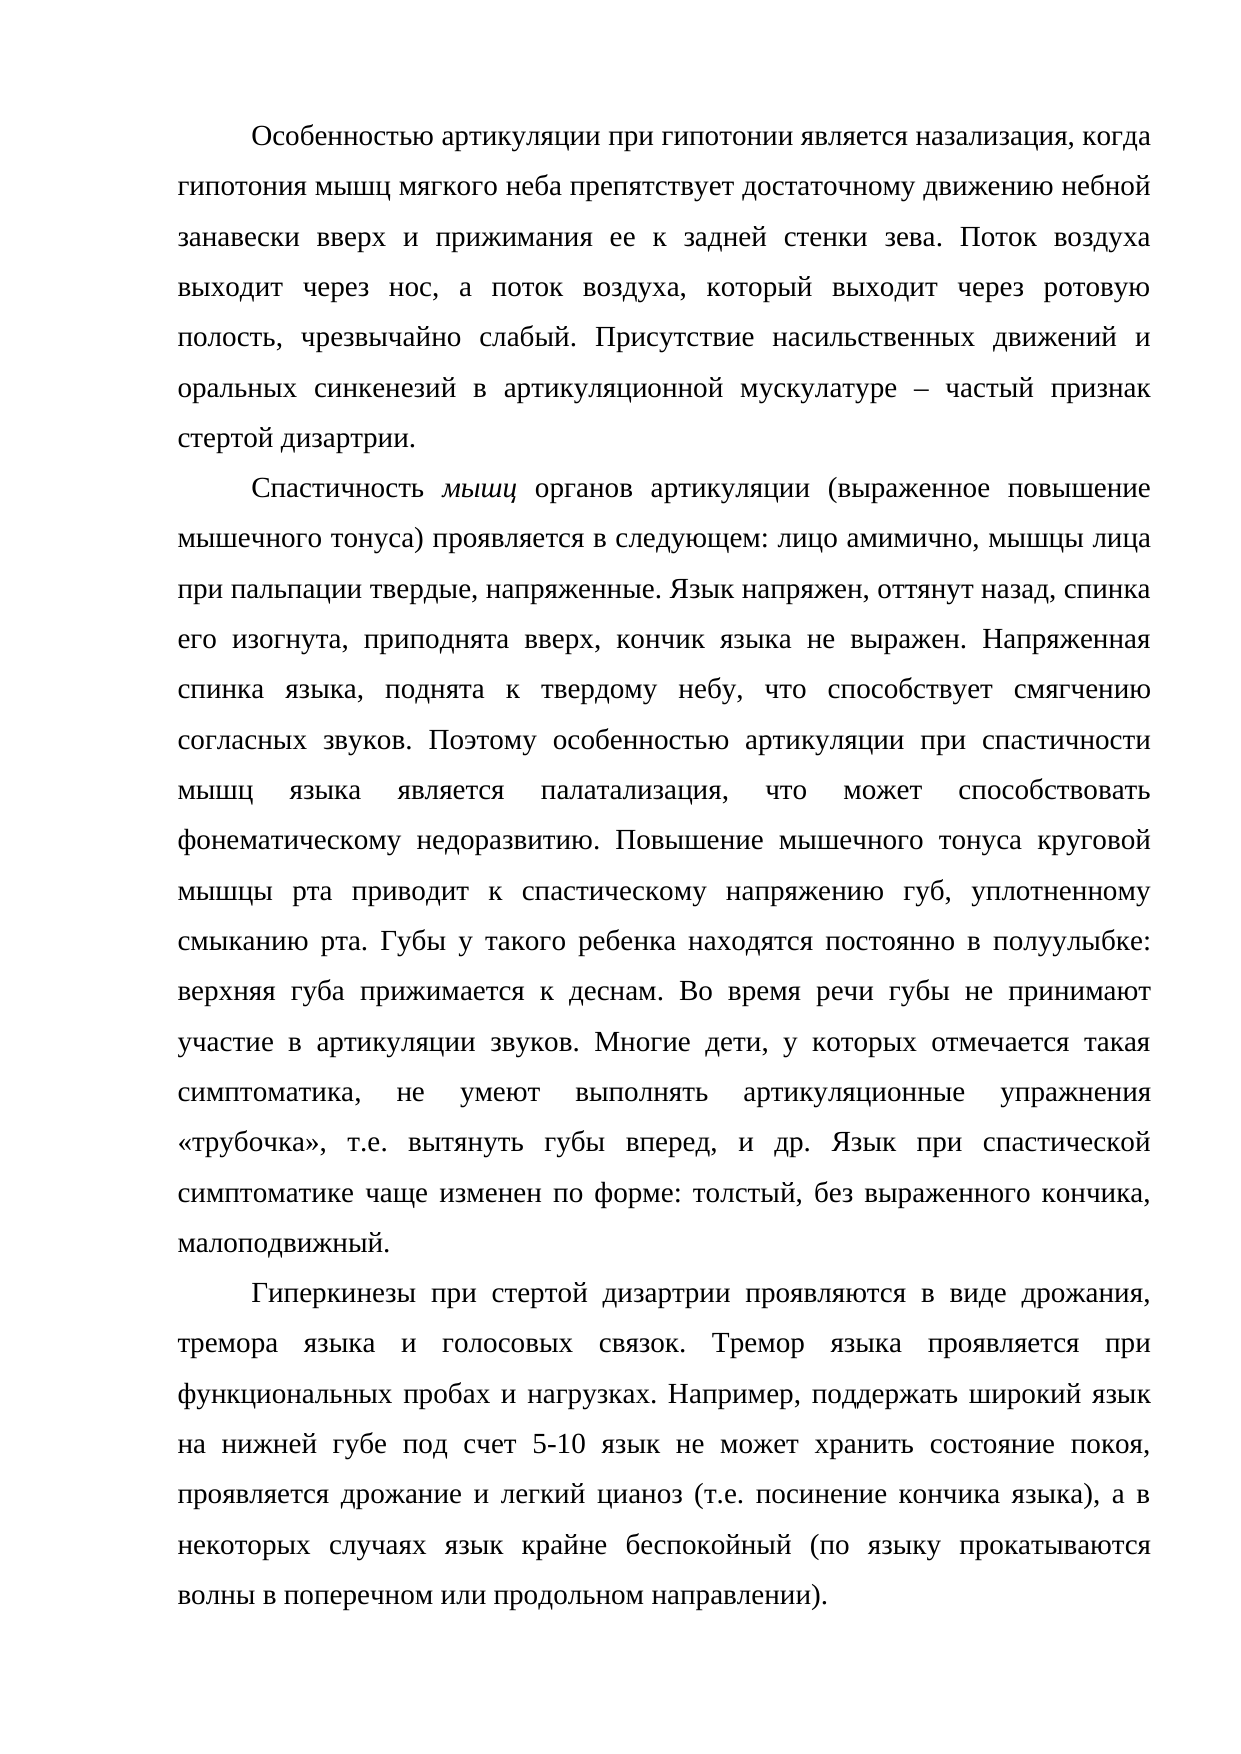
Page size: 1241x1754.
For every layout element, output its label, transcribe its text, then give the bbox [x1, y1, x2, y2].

text Спастичность мышц органов артикуляции (выраженное повышение мышечного тонуса) проявляется в следующем: лицо амимично, мышцы лица при пальпации твердые, напряженные. Язык напряжен, оттянут назад, спинка его изогнута, приподнята вверх, кончик языка не выражен. Напряженная спинка языка, поднята к твердому небу, что способствует смягчению согласных звуков. Поэтому особенностью артикуляции при спастичности мышц языка является палатализация, что может способствовать фонематическому недоразвитию. Повышение мышечного тонуса круговой мышцы рта приводит к спастическому напряжению губ, уплотненному смыканию рта. Губы у такого ребенка находятся постоянно в полуулыбке: верхняя губа прижимается к деснам. Во время речи губы не принимают участие в артикуляции звуков. Многие дети, у которых отмечается такая симптоматика, не умеют выполнять артикуляционные упражнения «трубочка», т.е. вытянуть губы вперед, и др. Язык при спастической симптоматике чаще изменен по форме: толстый, без выраженного кончика, малоподвижный. [177, 470, 1152, 1258]
text Гиперкинезы при стертой дизартрии проявляются в виде дрожания, тремора языка и голосовых связок. Тремор языка проявляется при функциональных пробах и нагрузках. Например, поддержать широкий язык на нижней губе под счет 5-10 язык не может хранить состояние покоя, проявляется дрожание и легкий цианоз (т.е. посинение кончика языка), а в некоторых случаях язык крайне беспокойный (по языку прокатываются волны в поперечном или продольном направлении). [177, 1275, 1152, 1611]
text Особенностью артикуляции при гипотонии является назализация, когда гипотония мышц мягкого неба препятствует достаточному движению небной занавески вверх и прижимания ее к задней стенки зева. Поток воздуха выходит через нос, а поток воздуха, который выходит через ротовую полость, чрезвычайно слабый. Присутствие насильственных движений и оральных синкенезий в артикуляционной мускулатуре – частый признак стертой дизартрии. [177, 118, 1152, 453]
